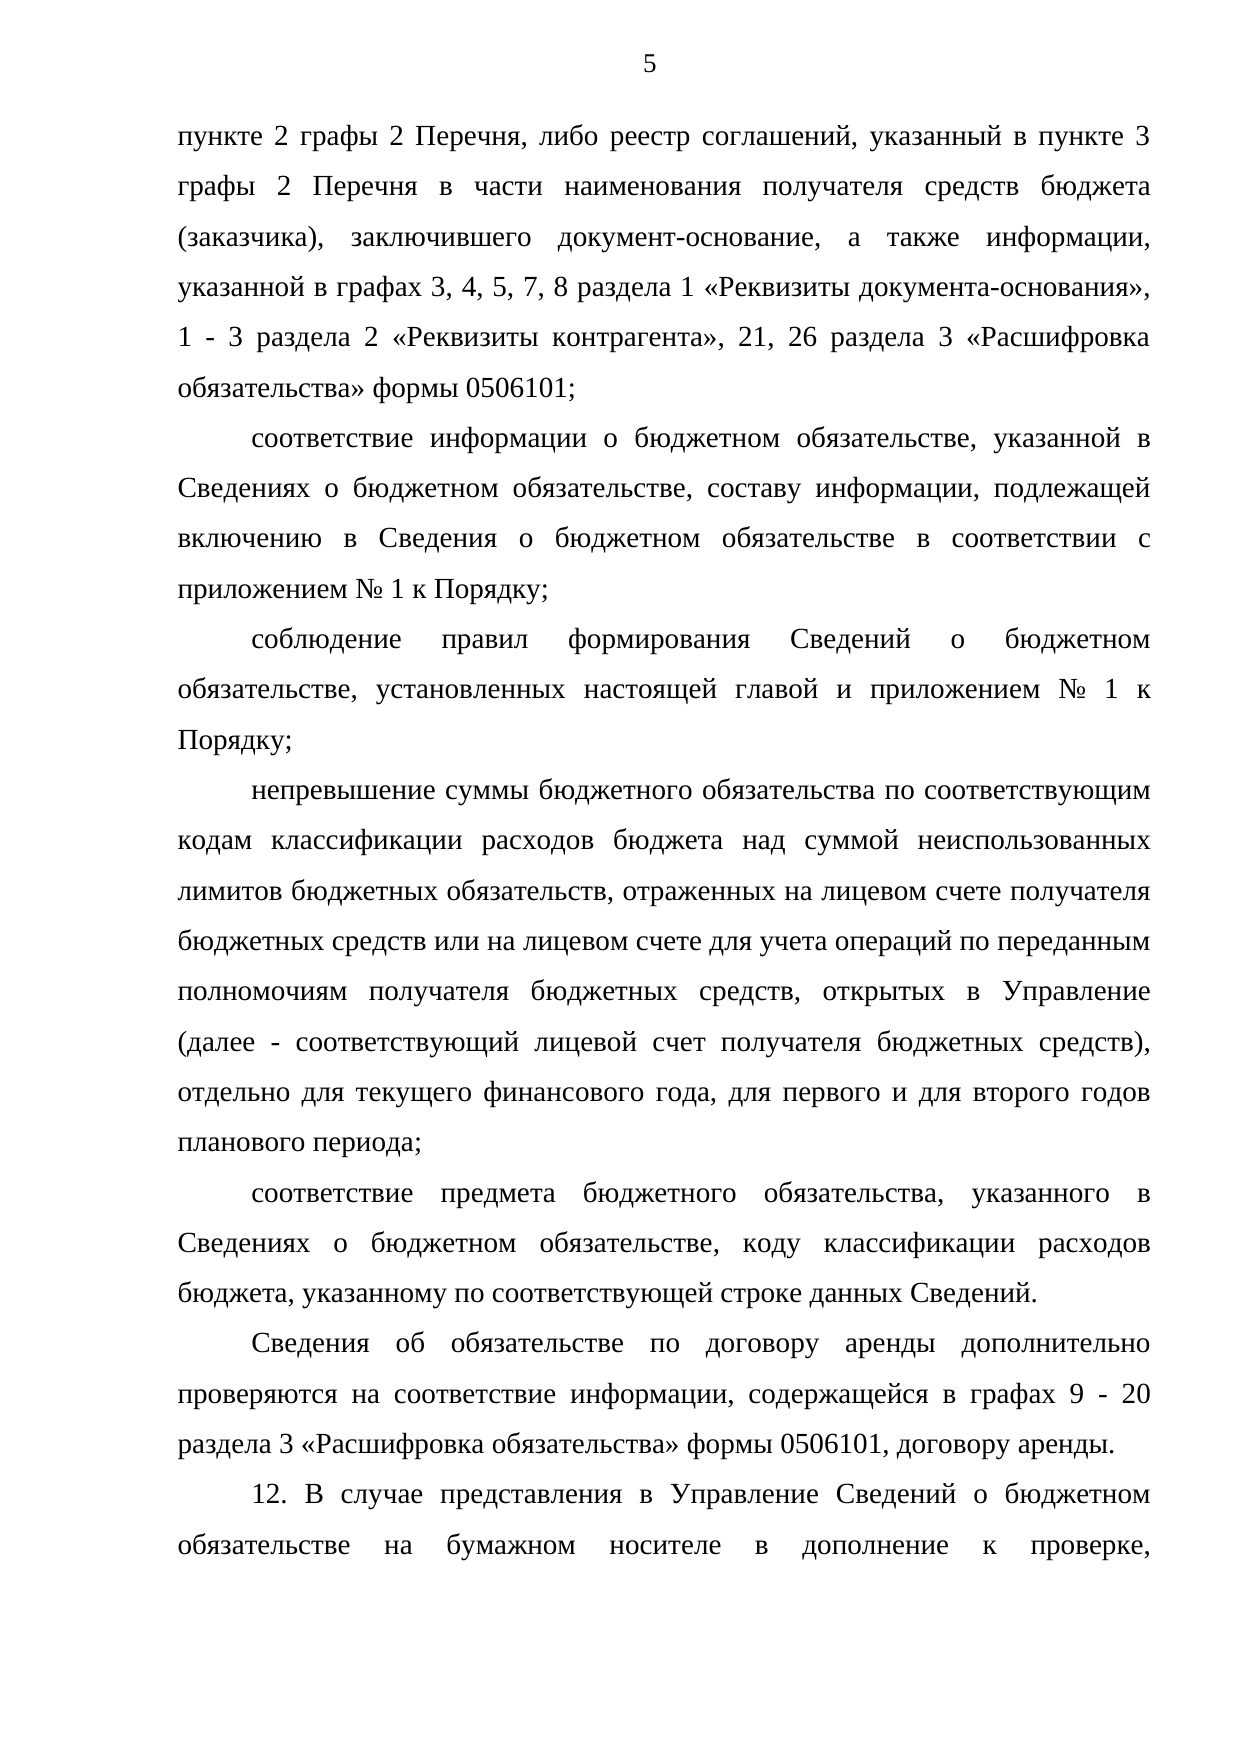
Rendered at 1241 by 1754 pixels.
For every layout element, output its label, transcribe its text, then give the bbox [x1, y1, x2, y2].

text соответствие предмета бюджетного обязательства, указанного в Сведениях о бюджетном обязательстве, коду классификации расходов бюджета, указанному по соответствующей строке данных Сведений. [177, 1175, 1152, 1309]
text непревышение суммы бюджетного обязательства по соответствующим кодам классификации расходов бюджета над суммой неиспользованных лимитов бюджетных обязательств, отраженных на лицевом счете получателя бюджетных средств или на лицевом счете для учета операций по переданным полномочиям получателя бюджетных средств, открытых в Управление (далее - соответствующий лицевой счет получателя бюджетных средств), отдельно для текущего финансового года, для первого и для второго годов планового периода; [177, 772, 1152, 1158]
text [177, 118, 1152, 403]
text соответствие информации о бюджетном обязательстве, указанной в Сведениях о бюджетном обязательстве, составу информации, подлежащей включению в Сведения о бюджетном обязательстве в соответствии с приложением № 1 к Порядку; [177, 420, 1152, 604]
text Сведения об обязательстве по договору аренды дополнительно проверяются на соответствие информации, содержащейся в графах 9 - 20 раздела 3 «Расшифровка обязательства» формы 0506101, договору аренды. [177, 1326, 1152, 1460]
text соблюдение правил формирования Сведений о бюджетном обязательстве, установленных настоящей главой и приложением № 1 к Порядку; [177, 621, 1152, 755]
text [177, 1477, 1152, 1560]
